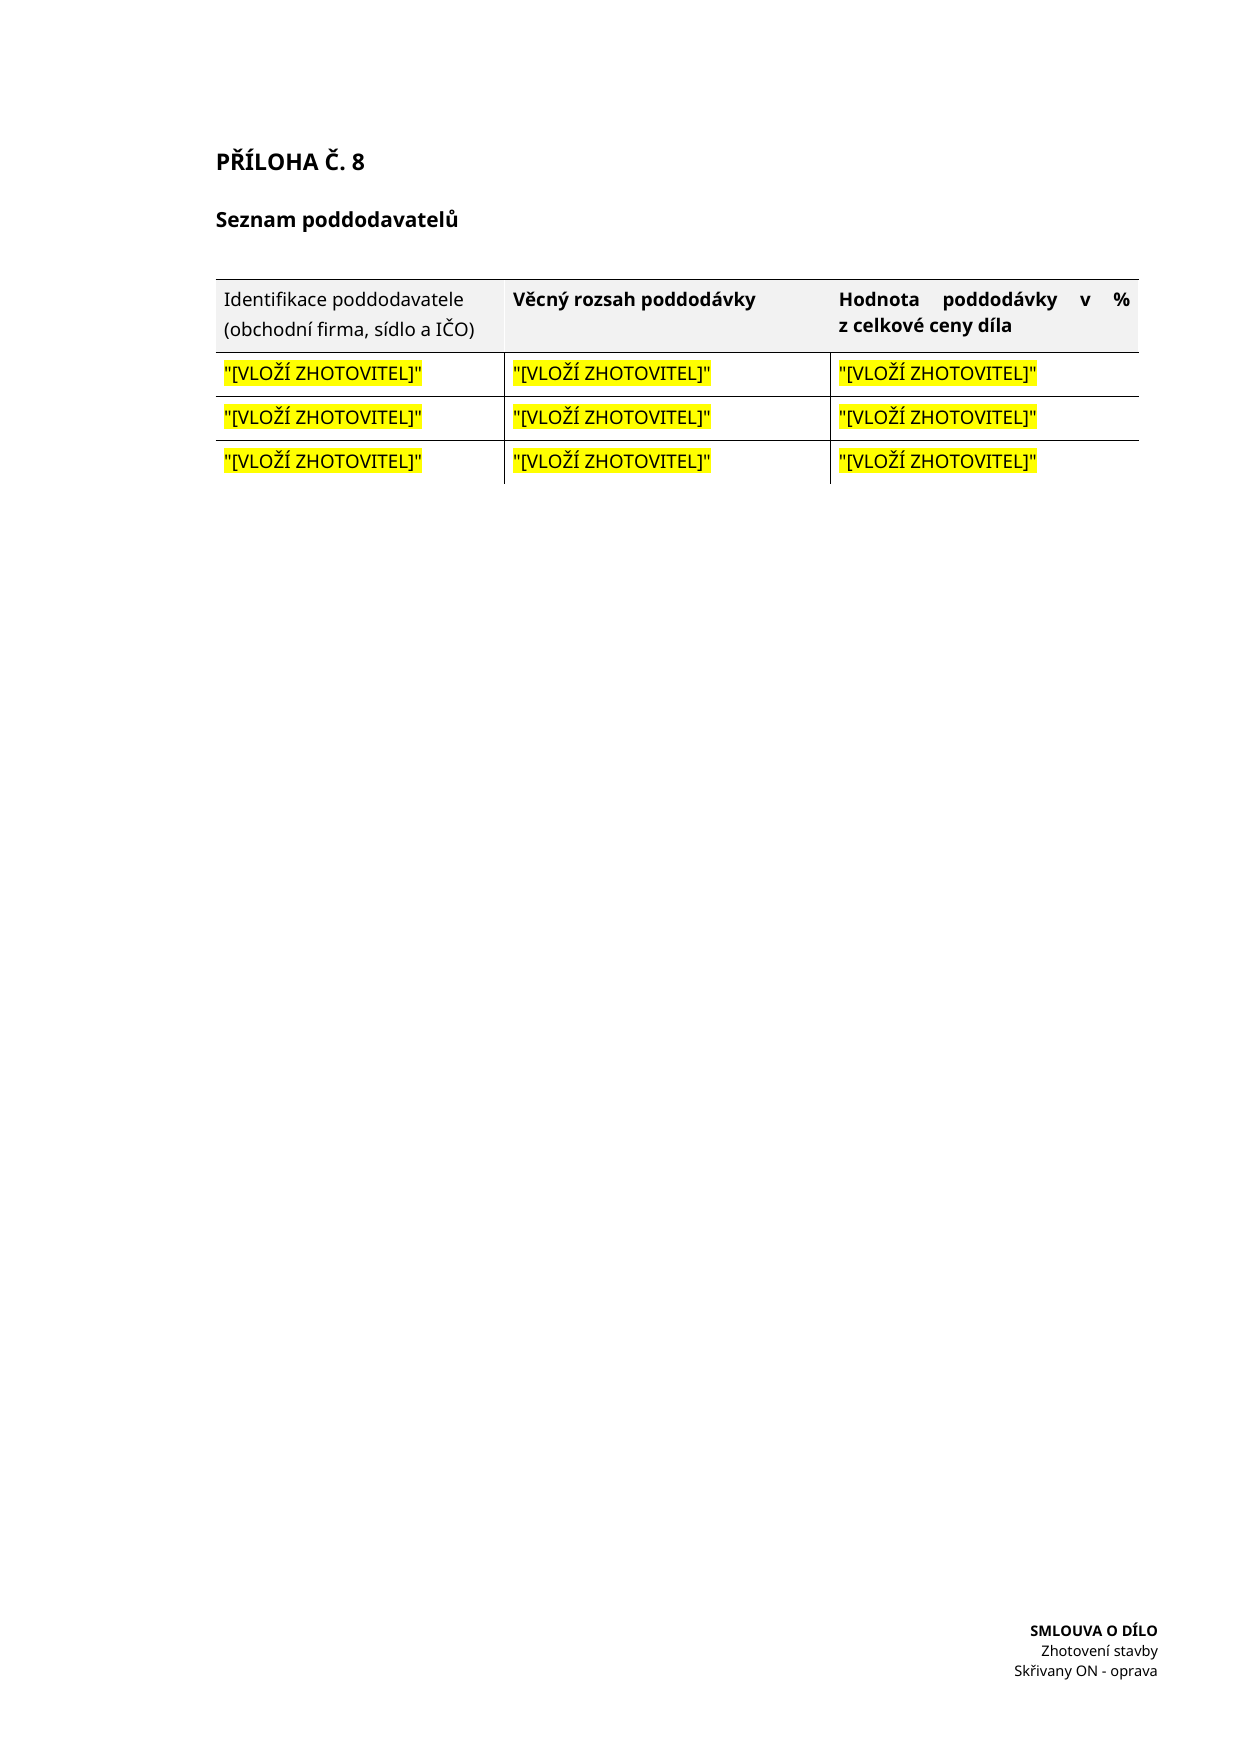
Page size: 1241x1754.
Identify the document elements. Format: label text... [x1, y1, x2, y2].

table_cell "[VLOŽÍ ZHOTOVITEL]" [216, 397, 504, 440]
text Seznam poddodavatelů [216, 205, 1122, 233]
table_cell "[VLOŽÍ ZHOTOVITEL]" [505, 353, 830, 396]
table_cell "[VLOŽÍ ZHOTOVITEL]" [216, 441, 504, 483]
table_cell "[VLOŽÍ ZHOTOVITEL]" [216, 353, 504, 396]
table_header Věcný rozsah poddodávky [505, 280, 831, 352]
table_cell "[VLOŽÍ ZHOTOVITEL]" [505, 397, 830, 440]
table_cell "[VLOŽÍ ZHOTOVITEL]" [831, 353, 1138, 396]
table_header Hodnota poddodávky v % z celkové ceny díla [831, 280, 1138, 352]
table_cell "[VLOŽÍ ZHOTOVITEL]" [831, 441, 1138, 483]
text Příloha č. 8 [216, 146, 1122, 177]
table_header Identifikace poddodavatele (obchodní firma, sídlo a IČO) [216, 280, 504, 352]
table_cell "[VLOŽÍ ZHOTOVITEL]" [831, 397, 1138, 440]
table_cell "[VLOŽÍ ZHOTOVITEL]" [505, 441, 830, 483]
